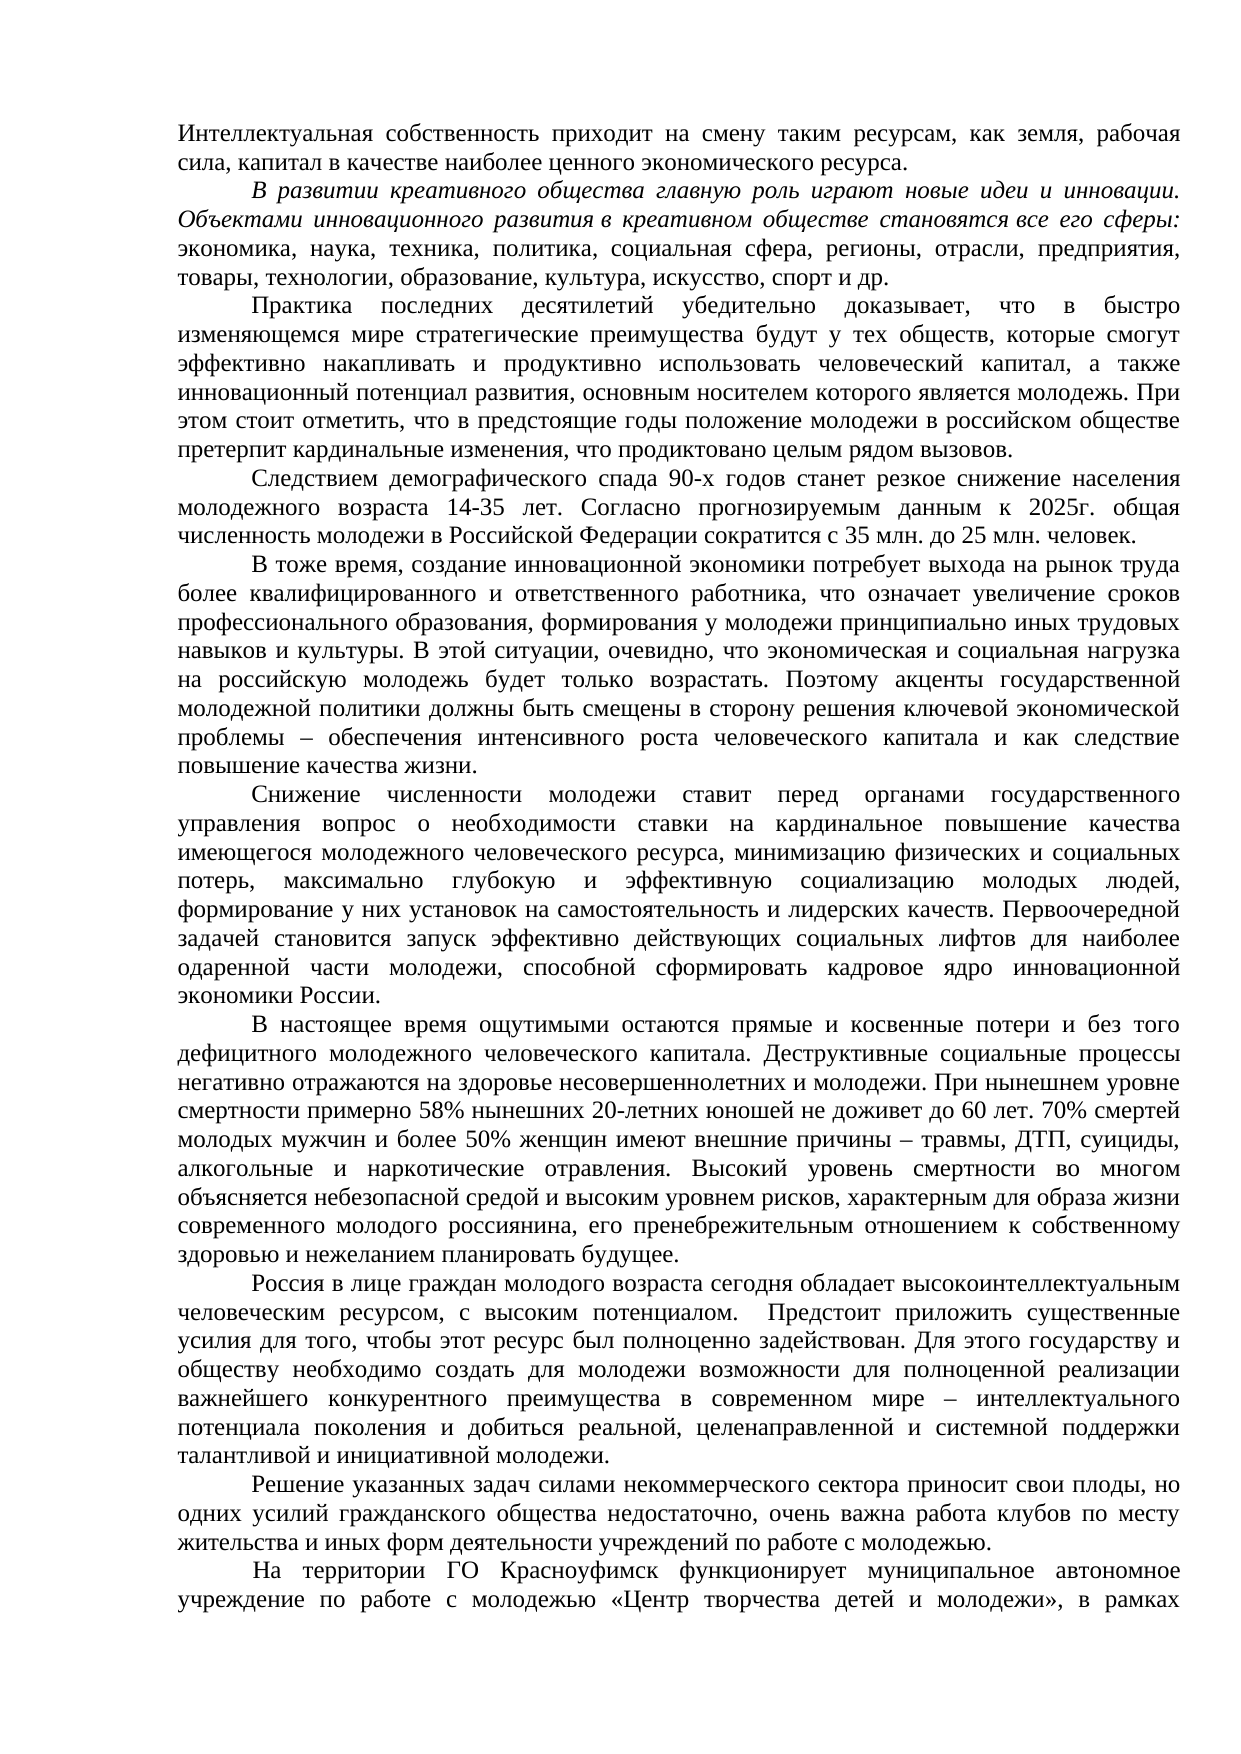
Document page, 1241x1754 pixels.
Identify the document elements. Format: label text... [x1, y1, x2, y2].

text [177, 1556, 1181, 1613]
text Россия в лице граждан молодого возраста сегодня обладает высокоинтеллектуальным человеческим ресурсом, с высоким потенциалом. Предстоит приложить существенные усилия для того, чтобы этот ресурс был полноценно задействован. Для этого государству и обществу необходимо создать для молодежи возможности для полноценной реализации важнейшего конкурентного преимущества в современном мире – интеллектуального потенциала поколения и добиться реальной, целенаправленной и системной поддержки талантливой и инициативной молодежи. [177, 1268, 1181, 1469]
text Снижение численности молодежи ставит перед органами государственного управления вопрос о необходимости ставки на кардинальное повышение качества имеющегося молодежного человеческого ресурса, минимизацию физических и социальных потерь, максимально глубокую и эффективную социализацию молодых людей, формирование у них установок на самостоятельность и лидерских качеств. Первоочередной задачей становится запуск эффективно действующих социальных лифтов для наиболее одаренной части молодежи, способной сформировать кадровое ядро инновационной экономики России. [177, 779, 1181, 1009]
text В тоже время, создание инновационной экономики потребует выхода на рынок труда более квалифицированного и ответственного работника, что означает увеличение сроков профессионального образования, формирования у молодежи принципиально иных трудовых навыков и культуры. В этой ситуации, очевидно, что экономическая и социальная нагрузка на российскую молодежь будет только возрастать. Поэтому акценты государственной молодежной политики должны быть смещены в сторону решения ключевой экономической проблемы – обеспечения интенсивного роста человеческого капитала и как следствие повышение качества жизни. [177, 549, 1181, 779]
text Решение указанных задач силами некоммерческого сектора приносит свои плоды, но одних усилий гражданского общества недостаточно, очень важна работа клубов по месту жительства и иных форм деятельности учреждений по работе с молодежью. [177, 1469, 1181, 1556]
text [177, 118, 1181, 176]
text Следствием демографического спада 90-х годов станет резкое снижение населения молодежного возраста 14-35 лет. Согласно прогнозируемым данным к 2025г. общая численность молодежи в Российской Федерации сократится с 35 млн. до 25 млн. человек. [177, 463, 1181, 549]
text В настоящее время ощутимыми остаются прямые и косвенные потери и без того дефицитного молодежного человеческого капитала. Деструктивные социальные процессы негативно отражаются на здоровье несовершеннолетних и молодежи. При нынешнем уровне смертности примерно 58% нынешних 20-летних юношей не доживет до 60 лет. 70% смертей молодых мужчин и более 50% женщин имеют внешние причины – травмы, ДТП, суициды, алкогольные и наркотические отравления. Высокий уровень смертности во многом объясняется небезопасной средой и высоким уровнем рисков, характерным для образа жизни современного молодого россиянина, его пренебрежительным отношением к собственному здоровью и нежеланием планировать будущее. [177, 1009, 1181, 1268]
text В развитии креативного общества главную роль играют новые идеи и инновации. Объектами инновационного развития в креативном обществе становятся все его сферы: экономика, наука, техника, политика, социальная сфера, регионы, отрасли, предприятия, товары, технологии, образование, культура, искусство, спорт и др. [177, 176, 1181, 291]
text Практика последних десятилетий убедительно доказывает, что в быстро изменяющемся мире стратегические преимущества будут у тех обществ, которые смогут эффективно накапливать и продуктивно использовать человеческий капитал, а также инновационный потенциал развития, основным носителем которого является молодежь. При этом стоит отметить, что в предстоящие годы положение молодежи в российском обществе претерпит кардинальные изменения, что продиктовано целым рядом вызовов. [177, 291, 1181, 463]
